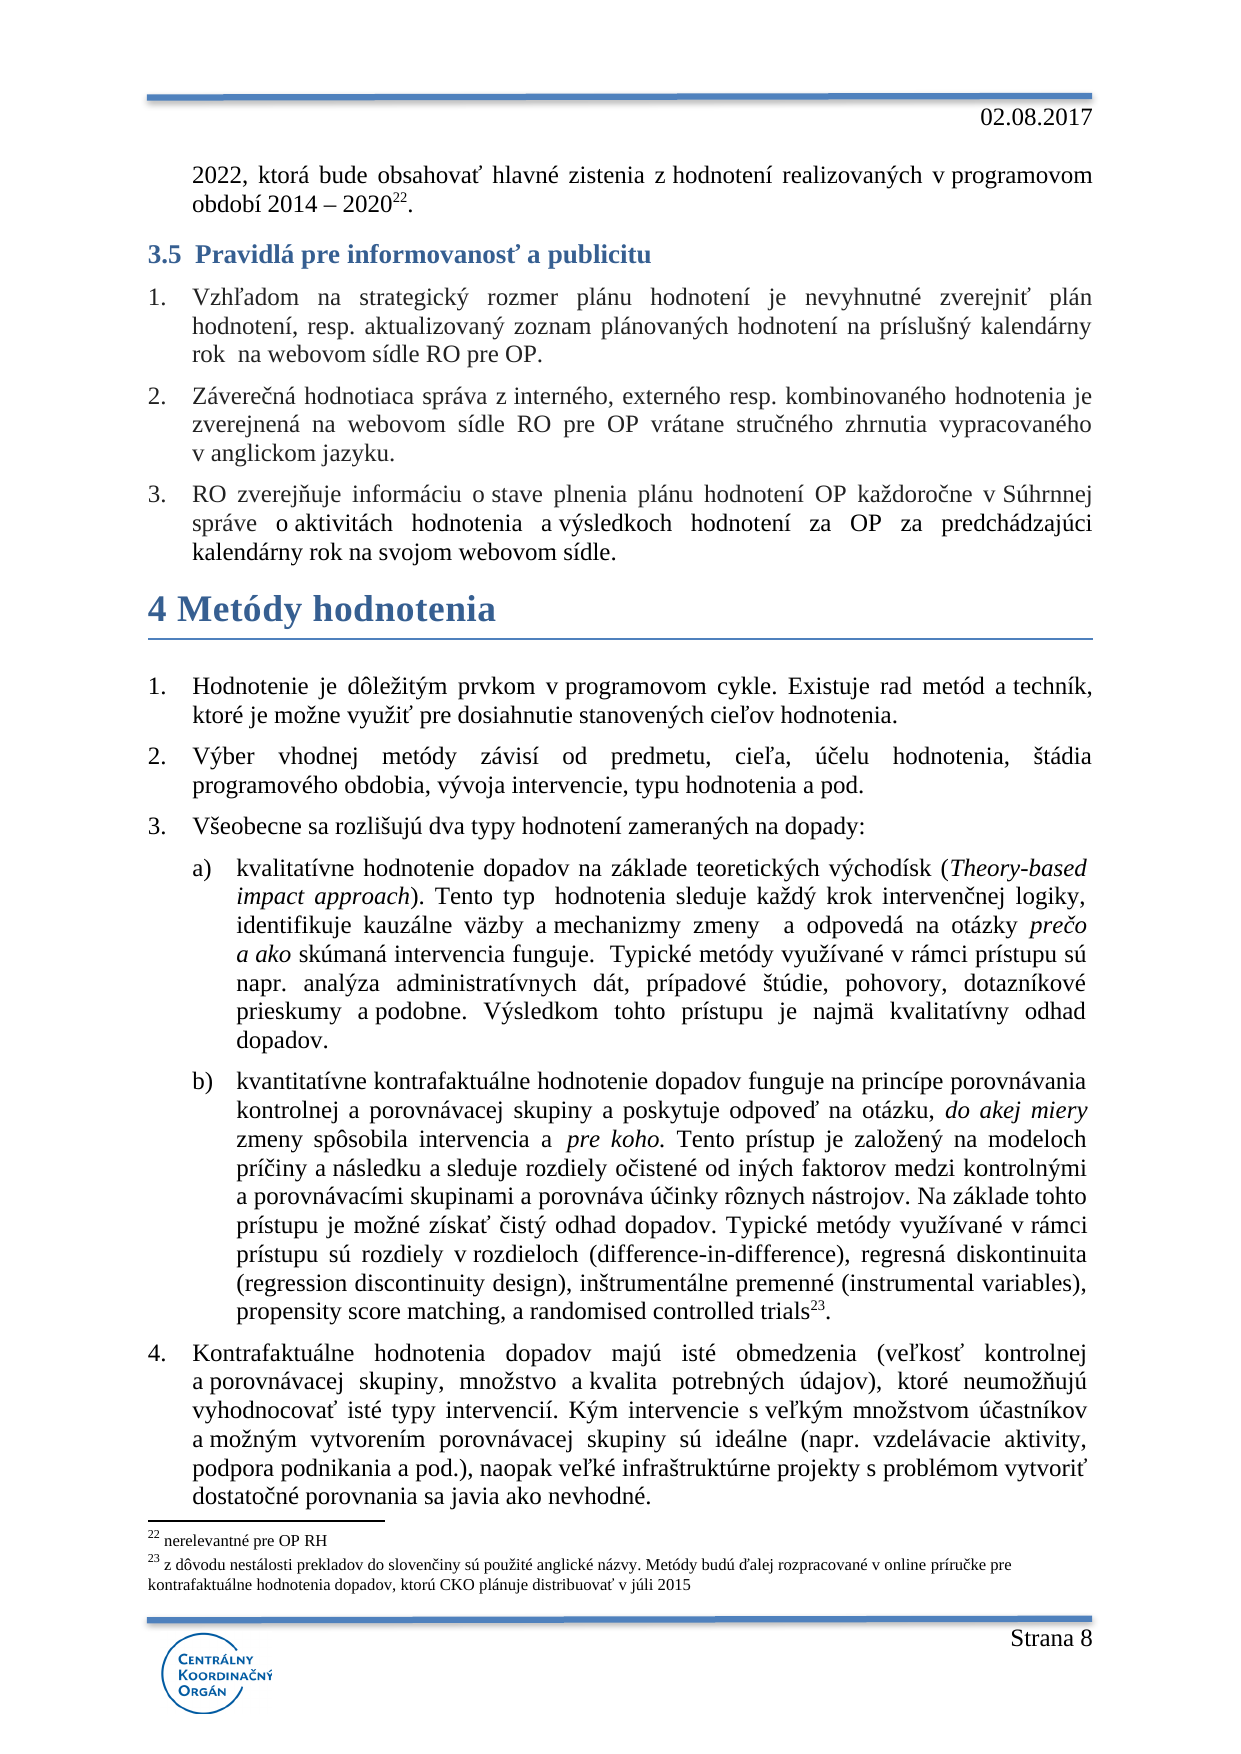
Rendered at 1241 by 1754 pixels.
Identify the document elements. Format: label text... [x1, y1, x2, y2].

list Všeobecne sa rozlišujú dva typy hodnotení zameraných na dopady: [148, 811, 1093, 840]
list kvalitatívne hodnotenie dopadov na základe teoretických východísk (Theory-based impact approach). Tento typ hodnotenia sleduje každý krok intervenčnej logiky, identifikuje kauzálne väzby a mechanizmy zmeny a odpovedá na otázky prečo a ako skúmaná intervencia funguje. Typické metódy využívané v rámci prístupu sú napr. analýza administratívnych dát, prípadové štúdie, pohovory, dotazníkové prieskumy a podobne. Výsledkom tohto prístupu je najmä kvalitatívny odhad dopadov. [192, 853, 1087, 1054]
list Vzhľadom na strategický rozmer plánu hodnotení je nevyhnutné zverejniť plán hodnotení, resp. aktualizovaný zoznam plánovaných hodnotení na príslušný kalendárny rok na webovom sídle RO pre OP. [148, 282, 1093, 368]
list kvantitatívne kontrafaktuálne hodnotenie dopadov funguje na princípe porovnávania kontrolnej a porovnávacej skupiny a poskytuje odpoveď na otázku, do akej miery zmeny spôsobila intervencia a pre koho. Tento prístup je založený na modeloch príčiny a následku a sleduje rozdiely očistené od iných faktorov medzi kontrolnými a porovnávacími skupinami a porovnáva účinky rôznych nástrojov. Na základe tohto prístupu je možné získať čistý odhad dopadov. Typické metódy využívané v rámci prístupu sú rozdiely v rozdieloch (difference-in-difference), regresná diskontinuita (regression discontinuity design), inštrumentálne premenné (instrumental variables), propensity score matching, a randomised controlled trials. [192, 1066, 1087, 1325]
text 3.5 Pravidlá pre informovanosť a publicitu [148, 238, 1093, 269]
list Výber vhodnej metódy závisí od predmetu, cieľa, účelu hodnotenia, štádia programového obdobia, vývoja intervencie, typu hodnotenia a pod. [148, 741, 1093, 799]
list Záverečná hodnotiaca správa z interného, externého resp. kombinovaného hodnotenia je zverejnená na webovom sídle RO pre OP vrátane stručného zhrnutia vypracovaného v anglickom jazyku. [148, 381, 1093, 467]
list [148, 160, 1093, 217]
text 4 Metódy hodnotenia [148, 587, 1093, 638]
picture [159, 1631, 272, 1713]
list Kontrafaktuálne hodnotenia dopadov majú isté obmedzenia (veľkosť kontrolnej a porovnávacej skupiny, množstvo a kvalita potrebných údajov), ktoré neumožňujú vyhodnocovať isté typy intervencií. Kým intervencie s veľkým množstvom účastníkov a možným vytvorením porovnávacej skupiny sú ideálne (napr. vzdelávacie aktivity, podpora podnikania a pod.), naopak veľké infraštruktúrne projekty s problémom vytvoriť dostatočné porovnania sa javia ako nevhodné. [148, 1338, 1087, 1510]
list Hodnotenie je dôležitým prvkom v programovom cykle. Existuje rad metód a techník, ktoré je možne využiť pre dosiahnutie stanovených cieľov hodnotenia. [148, 671, 1093, 729]
list RO zverejňuje informáciu o stave plnenia plánu hodnotení OP každoročne v Súhrnnej správe o aktivitách hodnotenia a výsledkoch hodnotení za OP za predchádzajúci kalendárny rok na svojom webovom sídle. [148, 479, 1093, 566]
